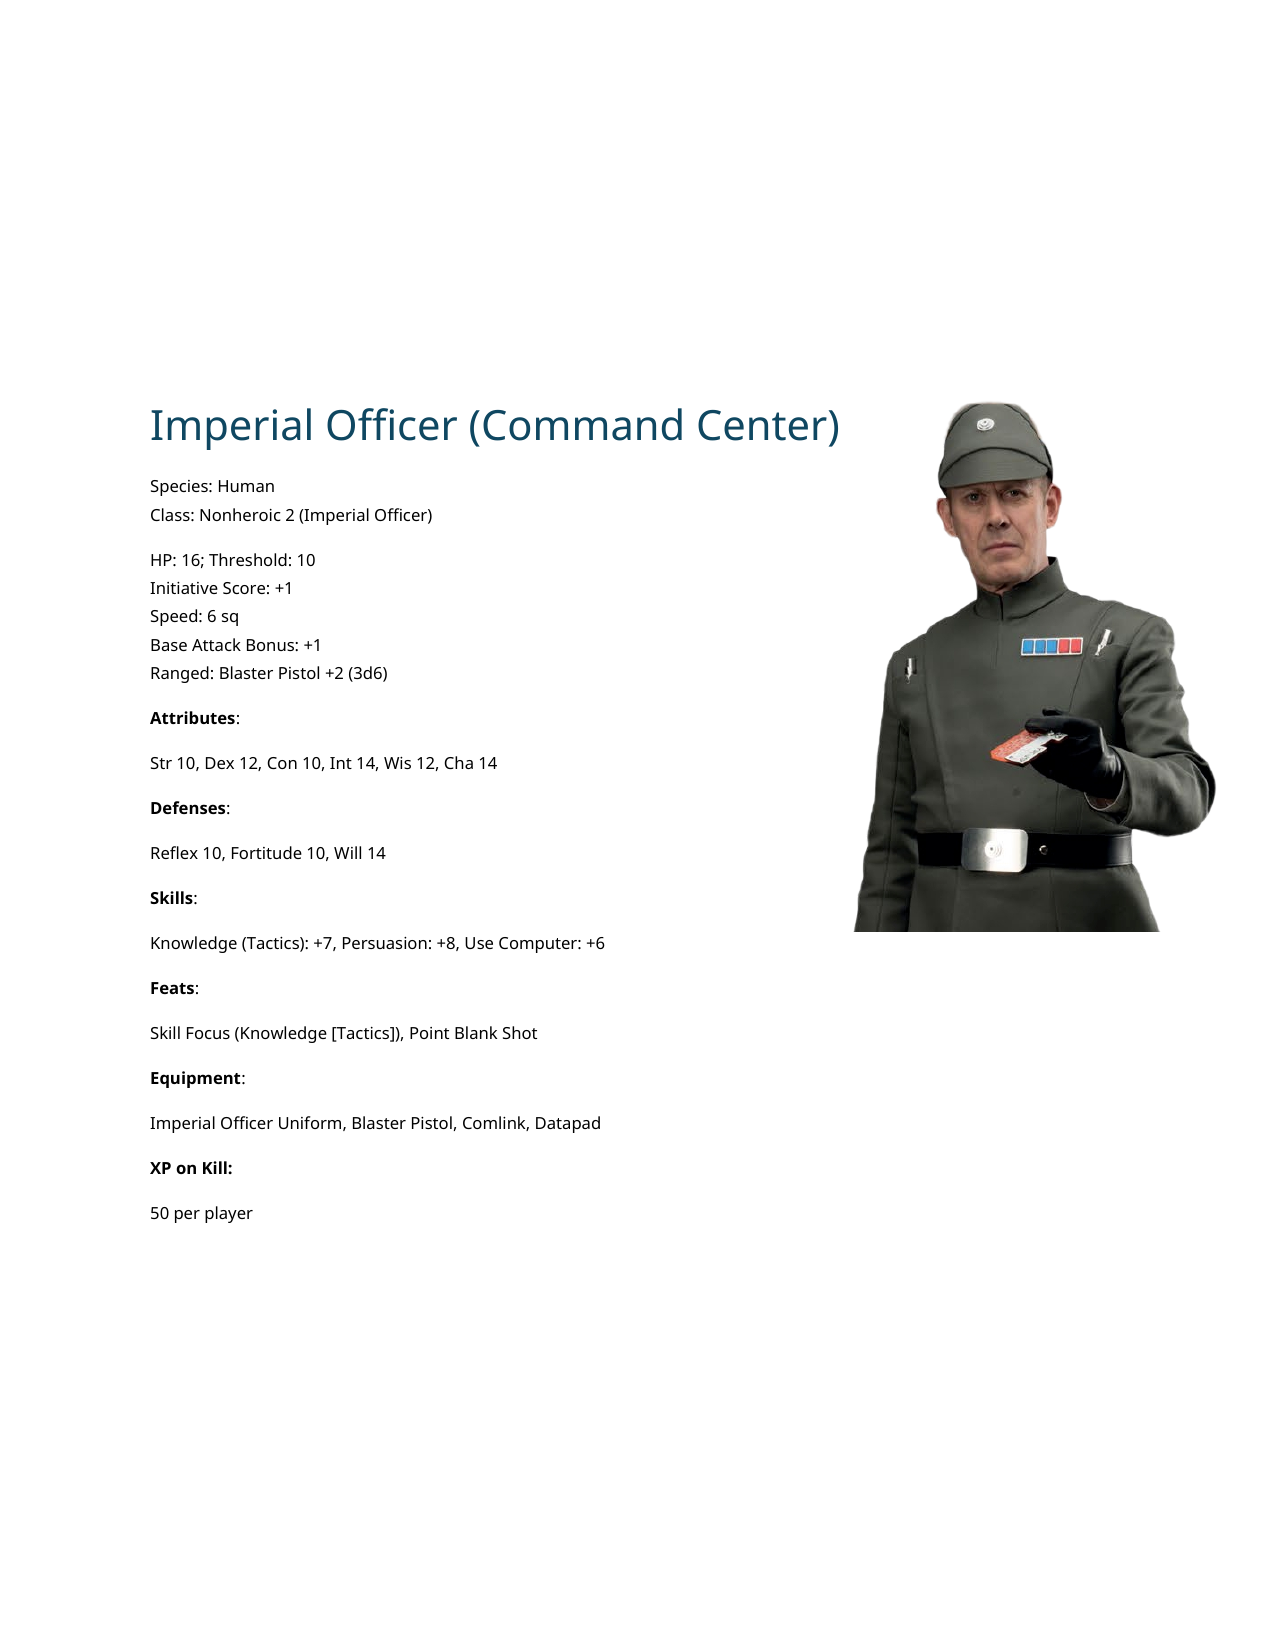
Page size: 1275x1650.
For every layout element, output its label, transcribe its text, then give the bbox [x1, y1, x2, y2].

text XP on Kill: [150, 1157, 1125, 1179]
subtitle Imperial Officer (Command Center) [150, 396, 1125, 453]
text Skill Focus (Knowledge [Tactics]), Point Blank Shot [150, 1022, 1125, 1044]
text HP: 16; Threshold: 10 Initiative Score: +1 Speed: 6 sq Base Attack Bonus: +1 Ranged: Blaster Pistol +2 (3d6) [150, 548, 1125, 684]
text Reflex 10, Fortitude 10, Will 14 [150, 842, 1125, 864]
text Skills: [150, 887, 1125, 909]
text Attributes: [150, 707, 1125, 729]
text Knowledge (Tactics): +7, Persuasion: +8, Use Computer: +6 [150, 932, 1125, 954]
text Defenses: [150, 797, 1125, 819]
text 50 per player [150, 1202, 1125, 1224]
text Equipment: [150, 1067, 1125, 1089]
picture [815, 395, 1218, 932]
text Str 10, Dex 12, Con 10, Int 14, Wis 12, Cha 14 [150, 752, 1125, 774]
text Feats: [150, 977, 1125, 999]
text Imperial Officer Uniform, Blaster Pistol, Comlink, Datapad [150, 1112, 1125, 1134]
text Species: Human Class: Nonheroic 2 (Imperial Officer) [150, 475, 1125, 526]
